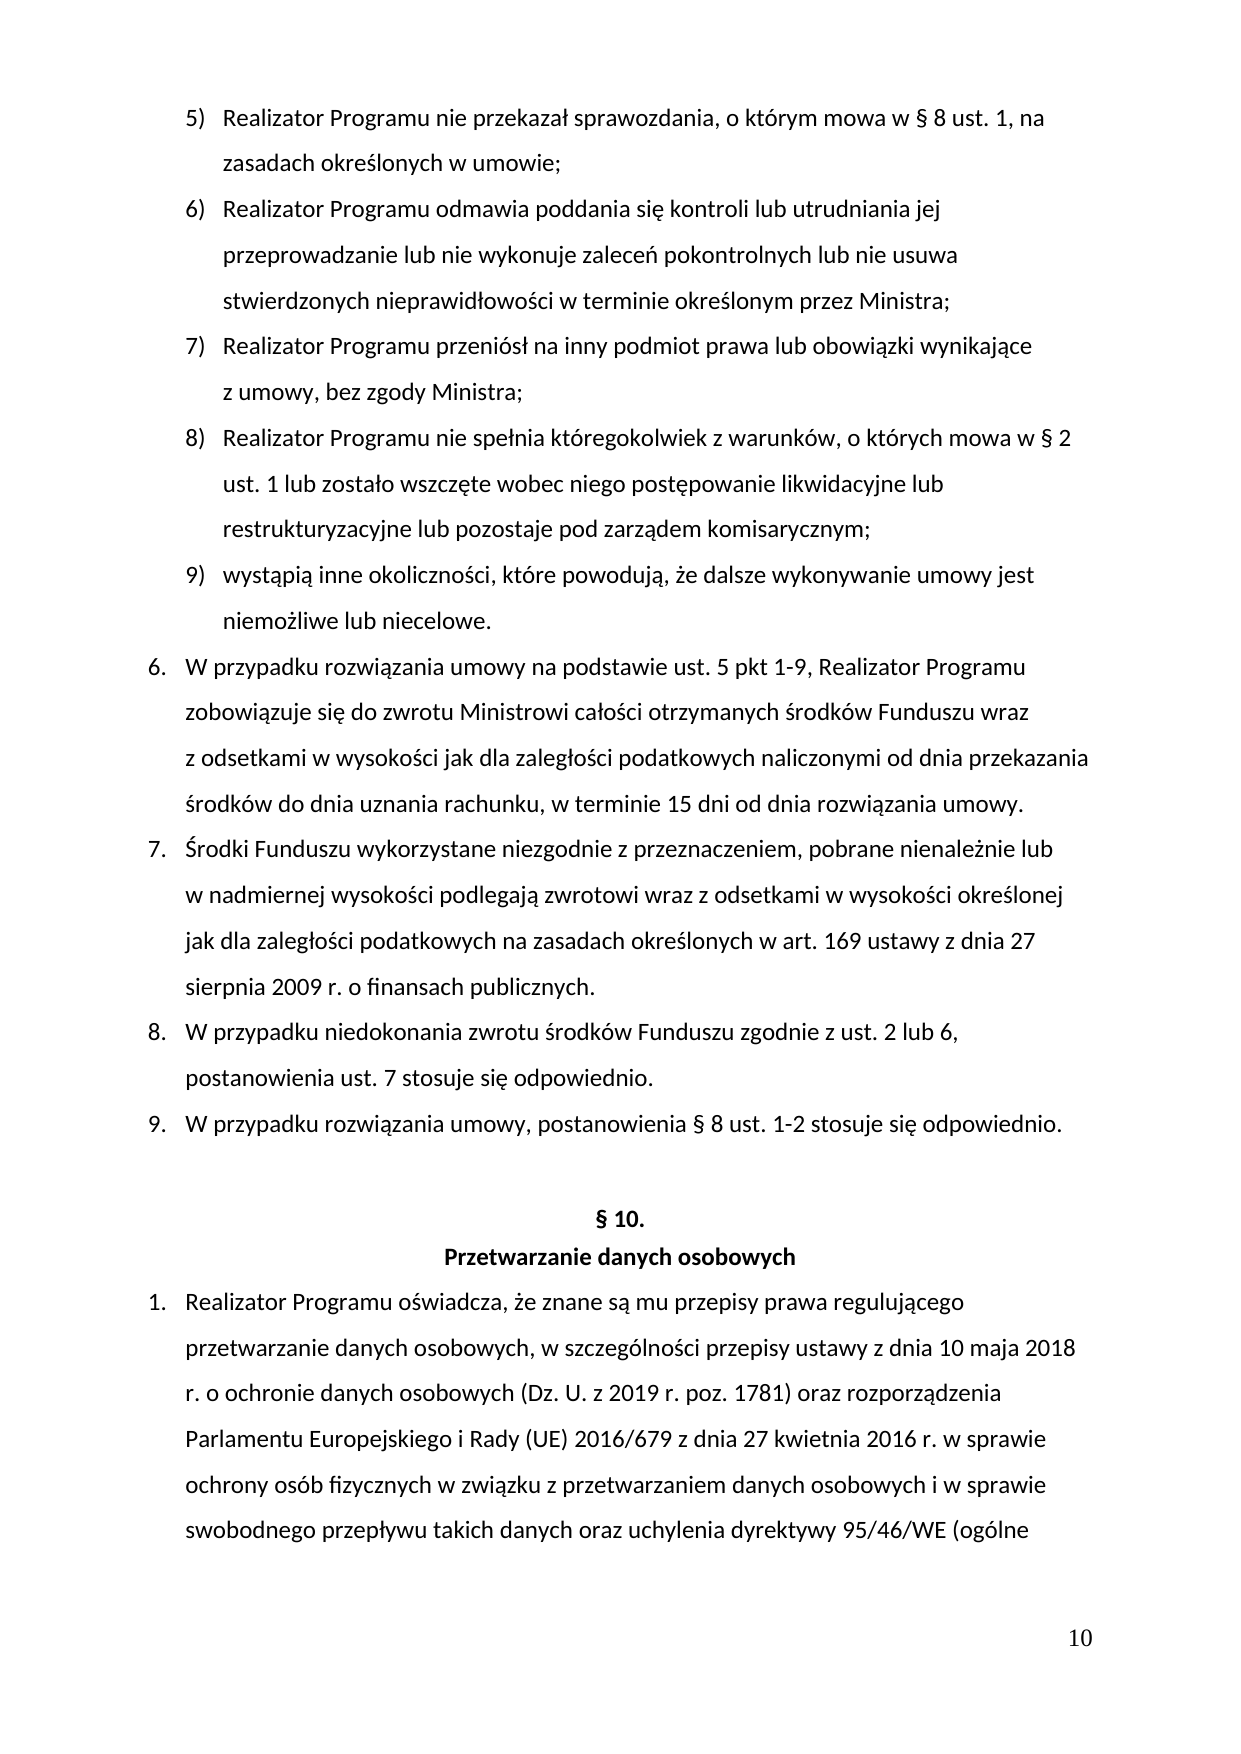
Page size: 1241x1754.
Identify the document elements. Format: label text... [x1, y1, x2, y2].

list W przypadku rozwiązania umowy, postanowienia § 8 ust. 1-2 stosuje się odpowiednio. [148, 1108, 1092, 1138]
subtitle Przetwarzanie danych osobowych [148, 1241, 1092, 1271]
list Realizator Programu przeniósł na inny podmiot prawa lub obowiązki wynikające z umowy, bez zgody Ministra; [185, 331, 1092, 407]
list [148, 1286, 1092, 1545]
list Realizator Programu nie spełnia któregokolwiek z warunków, o których mowa w § 2 ust. 1 lub zostało wszczęte wobec niego postępowanie likwidacyjne lub restrukturyzacyjne lub pozostaje pod zarządem komisarycznym; [185, 422, 1092, 544]
list wystąpią inne okoliczności, które powodują, że dalsze wykonywanie umowy jest niemożliwe lub niecelowe. [185, 559, 1092, 635]
list Realizator Programu nie przekazał sprawozdania, o którym mowa w § 8 ust. 1, na zasadach określonych w umowie; [185, 102, 1092, 178]
list W przypadku niedokonania zwrotu środków Funduszu zgodnie z ust. 2 lub 6, postanowienia ust. 7 stosuje się odpowiednio. [148, 1016, 1092, 1093]
list Realizator Programu odmawia poddania się kontroli lub utrudniania jej przeprowadzanie lub nie wykonuje zaleceń pokontrolnych lub nie usuwa stwierdzonych nieprawidłowości w terminie określonym przez Ministra; [185, 193, 1092, 315]
list Środki Funduszu wykorzystane niezgodnie z przeznaczeniem, pobrane nienależnie lub w nadmiernej wysokości podlegają zwrotowi wraz z odsetkami w wysokości określonej jak dla zaległości podatkowych na zasadach określonych w art. 169 ustawy z dnia 27 sierpnia 2009 r. o finansach publicznych. [148, 833, 1092, 1001]
subtitle § 10. [148, 1203, 1092, 1234]
list W przypadku rozwiązania umowy na podstawie ust. 5 pkt 1-9, Realizator Programu zobowiązuje się do zwrotu Ministrowi całości otrzymanych środków Funduszu wraz z odsetkami w wysokości jak dla zaległości podatkowych naliczonymi od dnia przekazania środków do dnia uznania rachunku, w terminie 15 dni od dnia rozwiązania umowy. [148, 651, 1092, 818]
